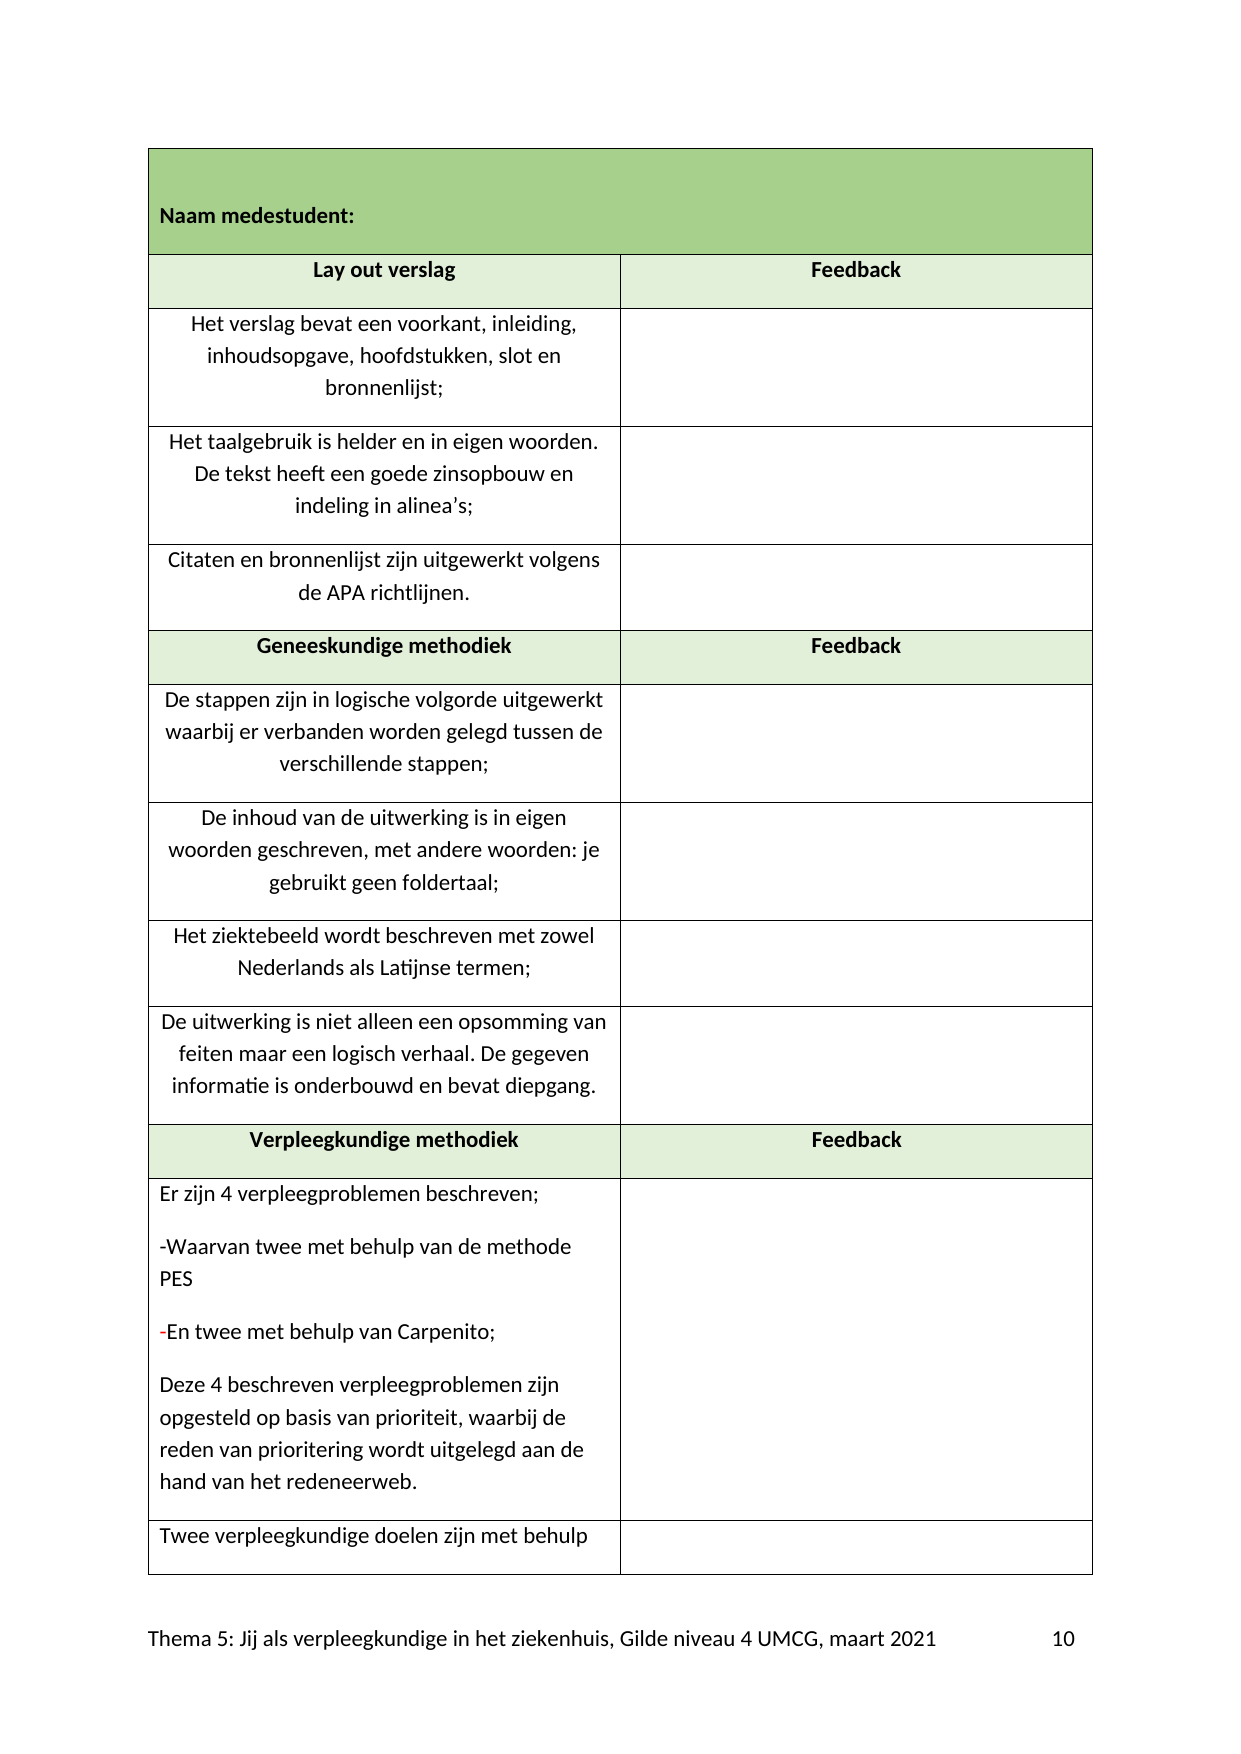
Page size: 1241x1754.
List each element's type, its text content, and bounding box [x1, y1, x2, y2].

table_cell Het verslag bevat een voorkant, inleiding, inhoudsopgave, hoofdstukken, slot en bronnenlijst; [149, 309, 620, 426]
table_cell [621, 545, 1092, 630]
table_cell Citaten en bronnenlijst zijn uitgewerkt volgens de APA richtlijnen. [149, 545, 620, 630]
table_cell Lay out verslag [149, 255, 620, 308]
table_cell Het taalgebruik is helder en in eigen woorden. De tekst heeft een goede zinsopbouw en indeling in alinea’s; [149, 427, 620, 544]
table_cell De uitwerking is niet alleen een opsomming van feiten maar een logisch verhaal. De gegeven informatie is onderbouwd en bevat diepgang. [149, 1007, 620, 1124]
table_cell Er zijn 4 verpleegproblemen beschreven; -Waarvan twee met behulp van de methode PES -En twee met behulp van Carpenito; Deze 4 beschreven verpleegproblemen zijn opgesteld op basis van prioriteit, waarbij de reden van prioritering wordt uitgelegd aan de hand van het redeneerweb. [149, 1179, 620, 1520]
table_cell [621, 1179, 1092, 1520]
table_cell Feedback [621, 1125, 1092, 1178]
table_cell [621, 921, 1092, 1006]
table_cell [621, 1521, 1092, 1573]
table_cell De stappen zijn in logische volgorde uitgewerkt waarbij er verbanden worden gelegd tussen de verschillende stappen; [149, 685, 620, 802]
table_cell [621, 427, 1092, 544]
table_cell [621, 309, 1092, 426]
table_cell Verpleegkundige methodiek [149, 1125, 620, 1178]
table_cell Feedback [621, 255, 1092, 308]
table_cell De inhoud van de uitwerking is in eigen woorden geschreven, met andere woorden: je gebruikt geen foldertaal; [149, 803, 620, 920]
table_cell [621, 1007, 1092, 1124]
table_cell Feedback [621, 631, 1092, 684]
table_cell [149, 1521, 620, 1573]
table_cell Het ziektebeeld wordt beschreven met zowel Nederlands als Latijnse termen; [149, 921, 620, 1006]
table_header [149, 149, 1092, 254]
table_cell [621, 803, 1092, 920]
table_cell Geneeskundige methodiek [149, 631, 620, 684]
table_cell [621, 685, 1092, 802]
